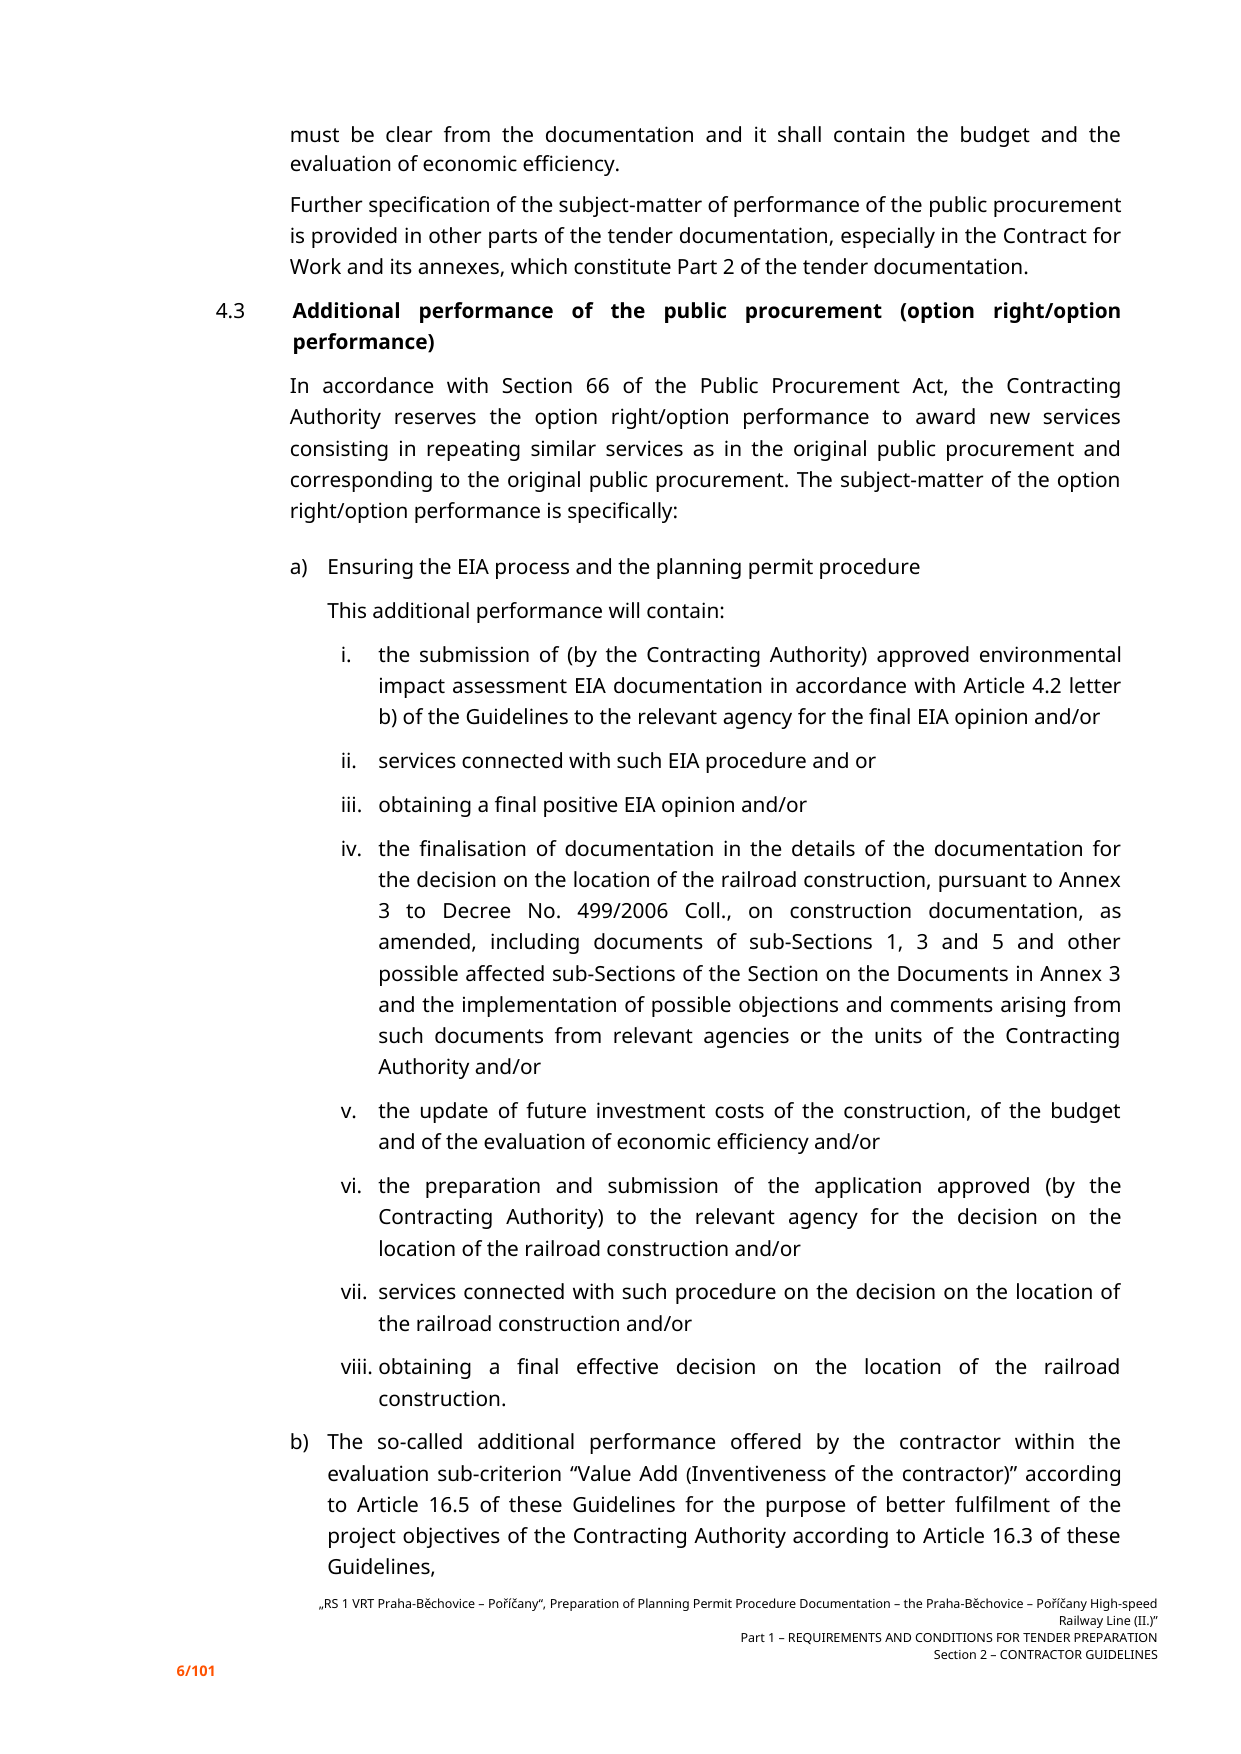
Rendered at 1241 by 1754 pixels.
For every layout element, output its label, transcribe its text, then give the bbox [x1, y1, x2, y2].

list the submission of (by the Contracting Authority) approved environmental impact assessment EIA documentation in accordance with Article 4.2 letter b) of the Guidelines to the relevant agency for the final EIA opinion and/or [341, 640, 1122, 731]
list The so-called additional performance offered by the contractor within the evaluation sub-criterion “Value Add (Inventiveness of the contractor)” according to Article 16.5 of these Guidelines for the purpose of better fulfilment of the project objectives of the Contracting Authority according to Article 16.3 of these Guidelines, [289, 1427, 1122, 1581]
text Further specification of the subject-matter of performance of the public procurement is provided in other parts of the tender documentation, especially in the Contract for Work and its annexes, which constitute Part 2 of the tender documentation. [289, 190, 1122, 281]
text In accordance with Section 66 of the Public Procurement Act, the Contracting Authority reserves the option right/option performance to award new services consisting in repeating similar services as in the original public procurement and corresponding to the original public procurement. The subject-matter of the option right/option performance is specifically: [289, 371, 1122, 525]
list the finalisation of documentation in the details of the documentation for the decision on the location of the railroad construction, pursuant to Annex 3 to Decree No. 499/2006 Coll., on construction documentation, as amended, including documents of sub-Sections 1, 3 and 5 and other possible affected sub-Sections of the Section on the Documents in Annex 3 and the implementation of possible objections and comments arising from such documents from relevant agencies or the units of the Contracting Authority and/or [341, 834, 1122, 1081]
list This additional performance will contain: [327, 596, 1122, 625]
list the preparation and submission of the application approved (by the Contracting Authority) to the relevant agency for the decision on the location of the railroad construction and/or [341, 1171, 1122, 1262]
list services connected with such procedure on the decision on the location of the railroad construction and/or [341, 1277, 1122, 1337]
list services connected with such EIA procedure and or [341, 746, 1122, 775]
list obtaining a final positive EIA opinion and/or [341, 790, 1122, 818]
text Additional performance of the public procurement (option right/option performance) [216, 296, 1122, 356]
list the update of future investment costs of the construction, of the budget and of the evaluation of economic efficiency and/or [341, 1096, 1122, 1156]
list Ensuring the EIA process and the planning permit procedure [289, 552, 1122, 581]
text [289, 121, 1122, 177]
list obtaining a final effective decision on the location of the railroad construction. [341, 1352, 1122, 1412]
